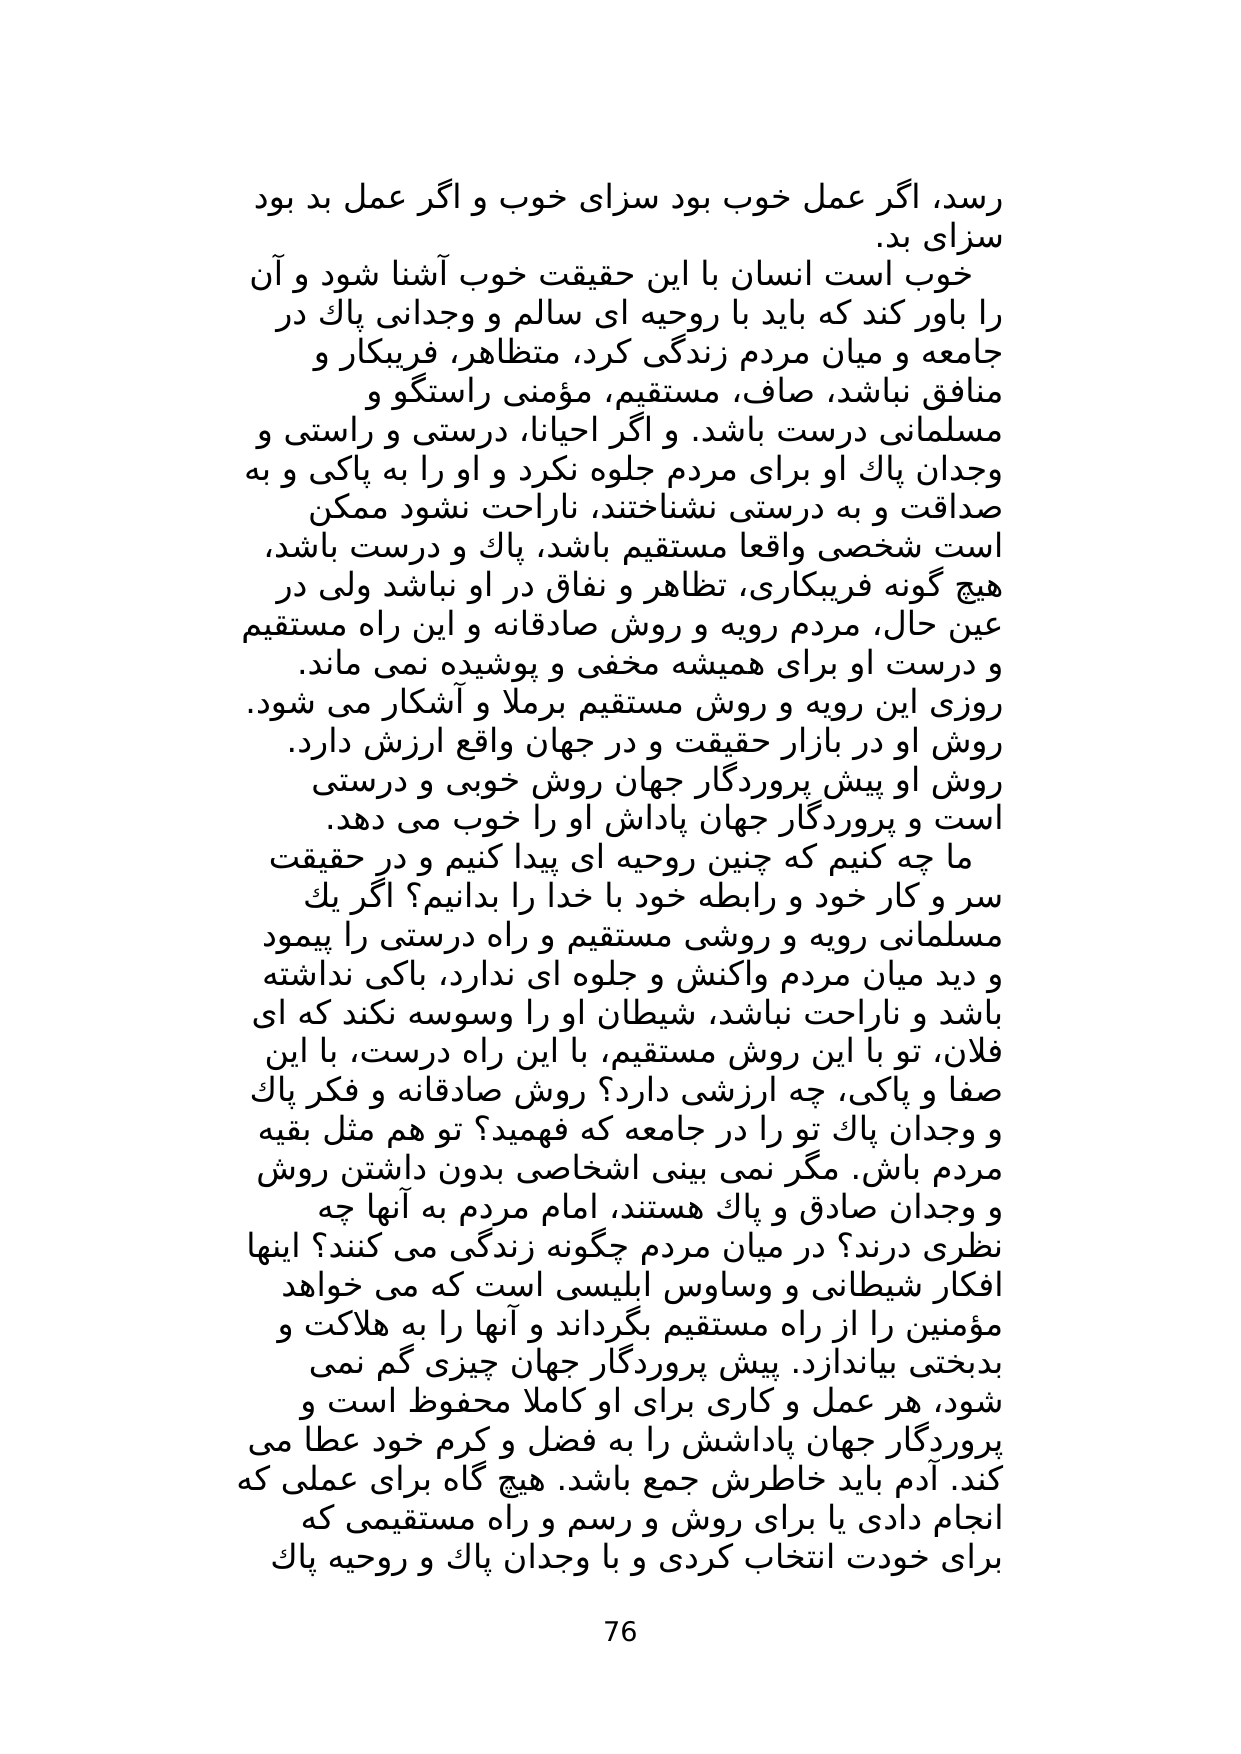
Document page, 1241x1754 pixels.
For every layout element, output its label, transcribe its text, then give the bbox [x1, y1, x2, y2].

text خوب است انسان با اين حقيقت خوب آشنا شود و آن را باور كند كه بايد با روحيه اى سالم و وجدانى پاك در جامعه و ميان مردم زندگى كرد، متظاهر، فريبكار و منافق نباشد، صاف، مستقيم، مؤمنى راستگو و مسلمانى درست باشد. و اگر احيانا، درستى و راستى و وجدان پاك او براى مردم جلوه نكرد و او را به پاكى و به صداقت و به درستى نشناختند، ناراحت نشود ممكن است شخصى واقعا مستقيم باشد، پاك و درست باشد، هيچ گونه فريبكارى، تظاهر و نفاق در او نباشد ولى در عين حال، مردم رويه و روش صادقانه و اين راه مستقيم و درست او براى هميشه مخفى و پوشيده نمى ماند. روزى اين رويه و روش مستقيم برملا و آشكار مى شود. روش او در بازار حقيقت و در جهان واقع ارزش دارد. روش او پيش پروردگار جهان روش خوبى و درستى است و پروردگار جهان پاداش او را خوب مى دهد. [236, 255, 1004, 838]
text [236, 177, 1004, 255]
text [236, 838, 1004, 1576]
